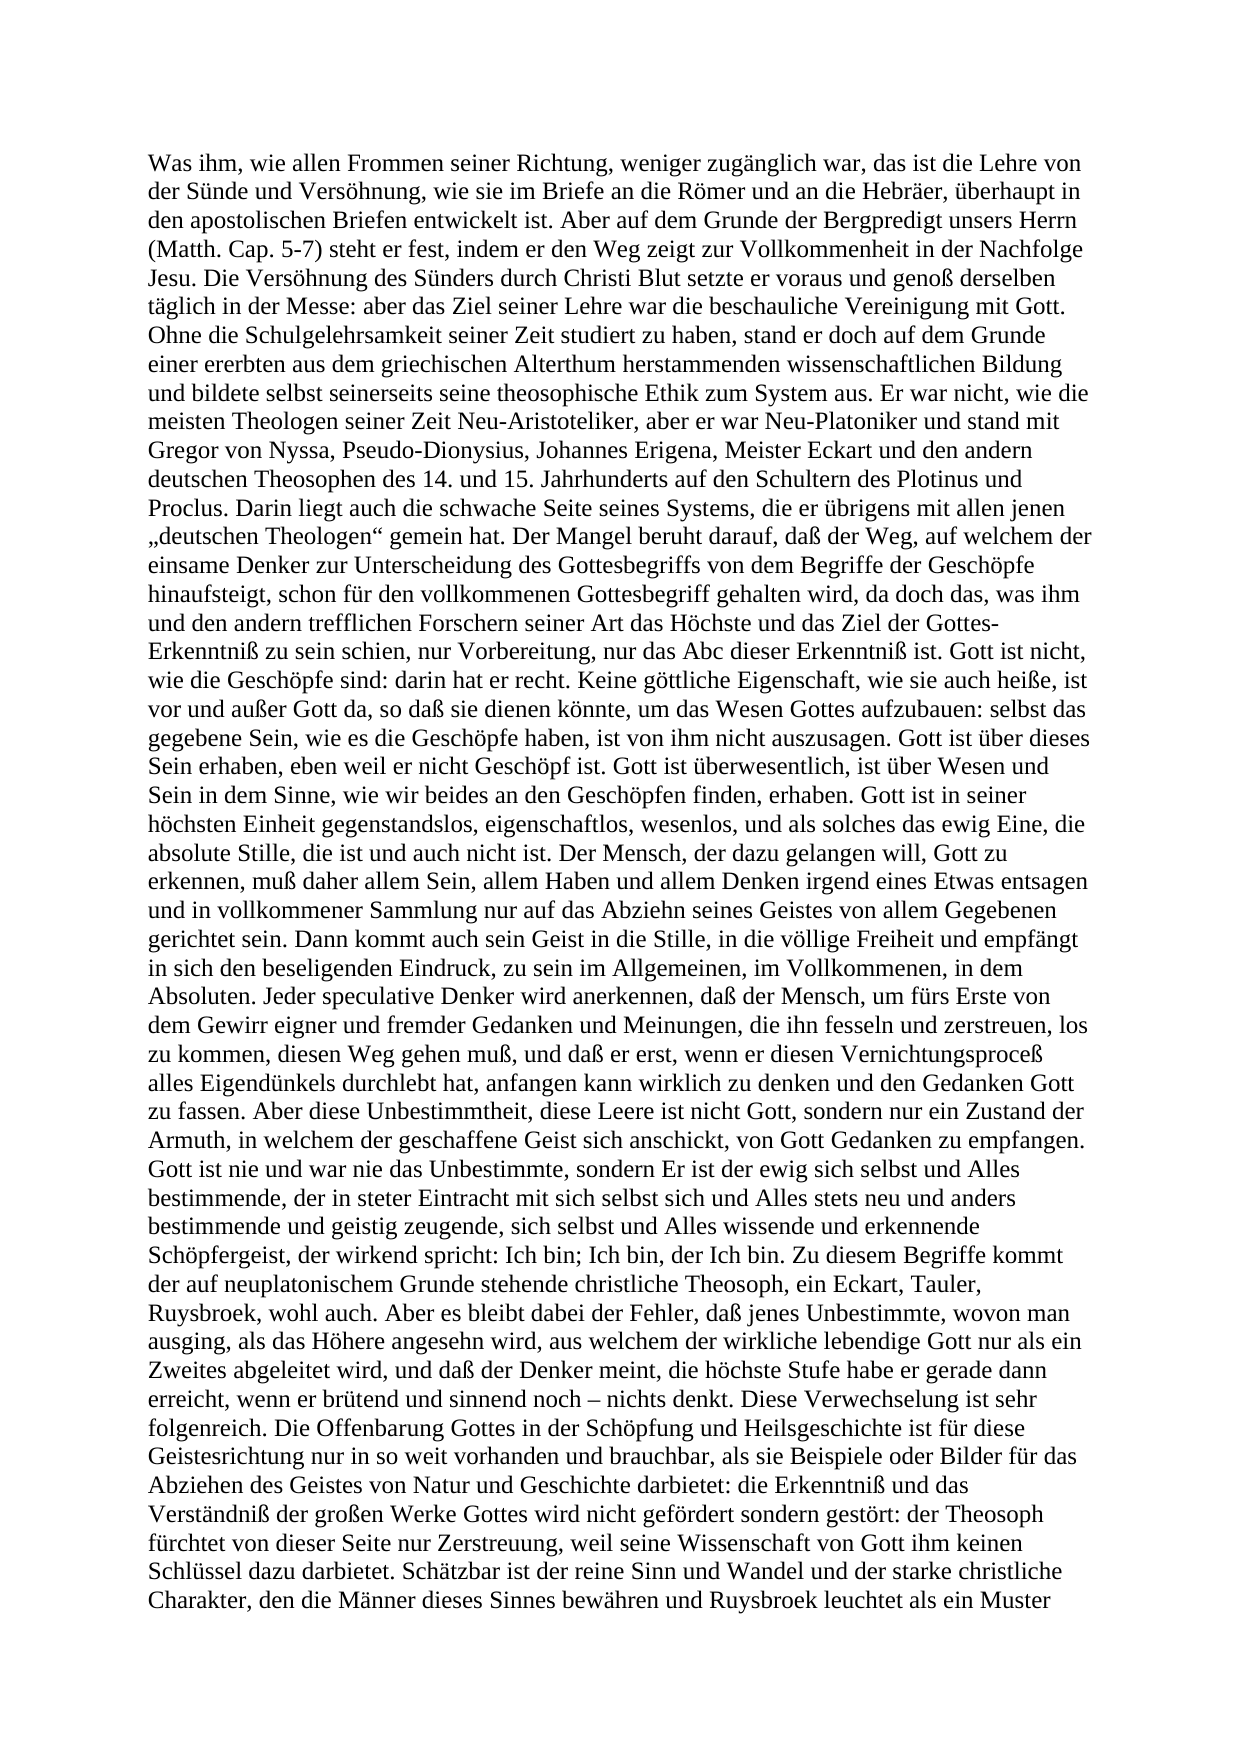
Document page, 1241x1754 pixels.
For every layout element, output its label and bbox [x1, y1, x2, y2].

text [148, 148, 1093, 1614]
